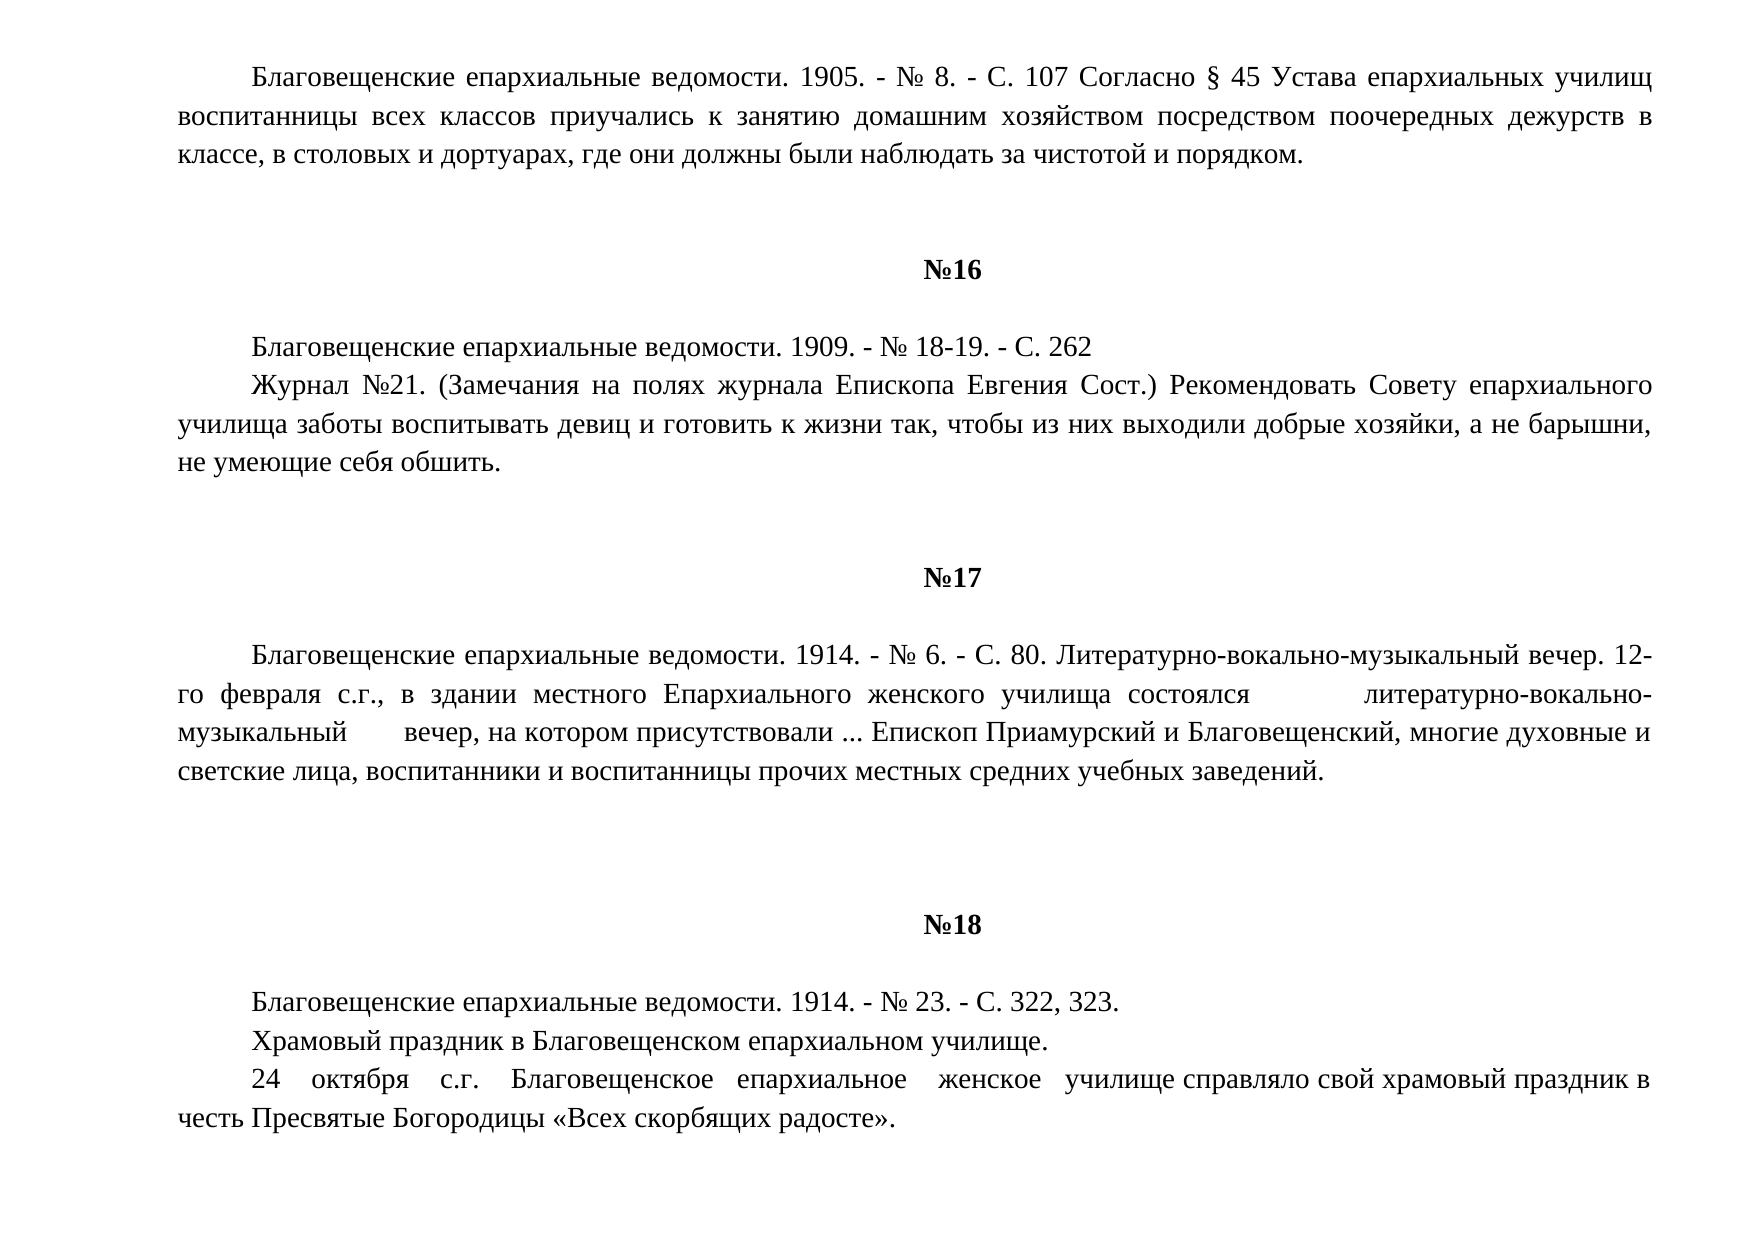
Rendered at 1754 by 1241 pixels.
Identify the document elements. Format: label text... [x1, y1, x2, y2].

text №17 [177, 560, 1654, 594]
text Храмовый праздник в Благовещенском епархиальном училище. [177, 1023, 1654, 1056]
text Благовещенские епархиальные ведомости. 1914. - № 6. - С. 80. Литературно-вокально-музыкальный вечер. 12-го февраля с.г., в здании местного Епархиального женского училища состоялся литературно-вокально-музыкальный вечер, на котором присутствовали ... Епископ Приамурский и Благовещенский, многие духовные и светские лица, воспитанники и воспитанницы прочих местных средних учебных заведений. [177, 637, 1654, 786]
text 24 октября с.г. Благовещенское епархиальное женское училище справляло свой храмовый праздник в честь Пресвятые Богородицы «Всех скорбящих радосте». [177, 1061, 1654, 1133]
text №18 [177, 907, 1654, 941]
text №16 [177, 252, 1654, 285]
text Благовещенские епархиальные ведомости. 1914. - № 23. - С. 322, 323. [177, 984, 1654, 1018]
text Журнал №21. (Замечания на полях журнала Епископа Евгения Сост.) Рекомендовать Совету епархиального училища заботы воспитывать девиц и готовить к жизни так, чтобы из них выходили добрые хозяйки, а не барышни, не умеющие себя обшить. [177, 367, 1654, 478]
text Благовещенские епархиальные ведомости. 1905. - № 8. - С. 107 Согласно § 45 Устава епархиальных училищ воспитанницы всех классов приучались к занятию домашним хозяйством посредством поочередных дежурств в классе, в столовых и дортуарах, где они должны были наблюдать за чистотой и порядком. [177, 59, 1654, 170]
text Благовещенские епархиальные ведомости. 1909. - № 18-19. - С. 262 [177, 329, 1654, 362]
